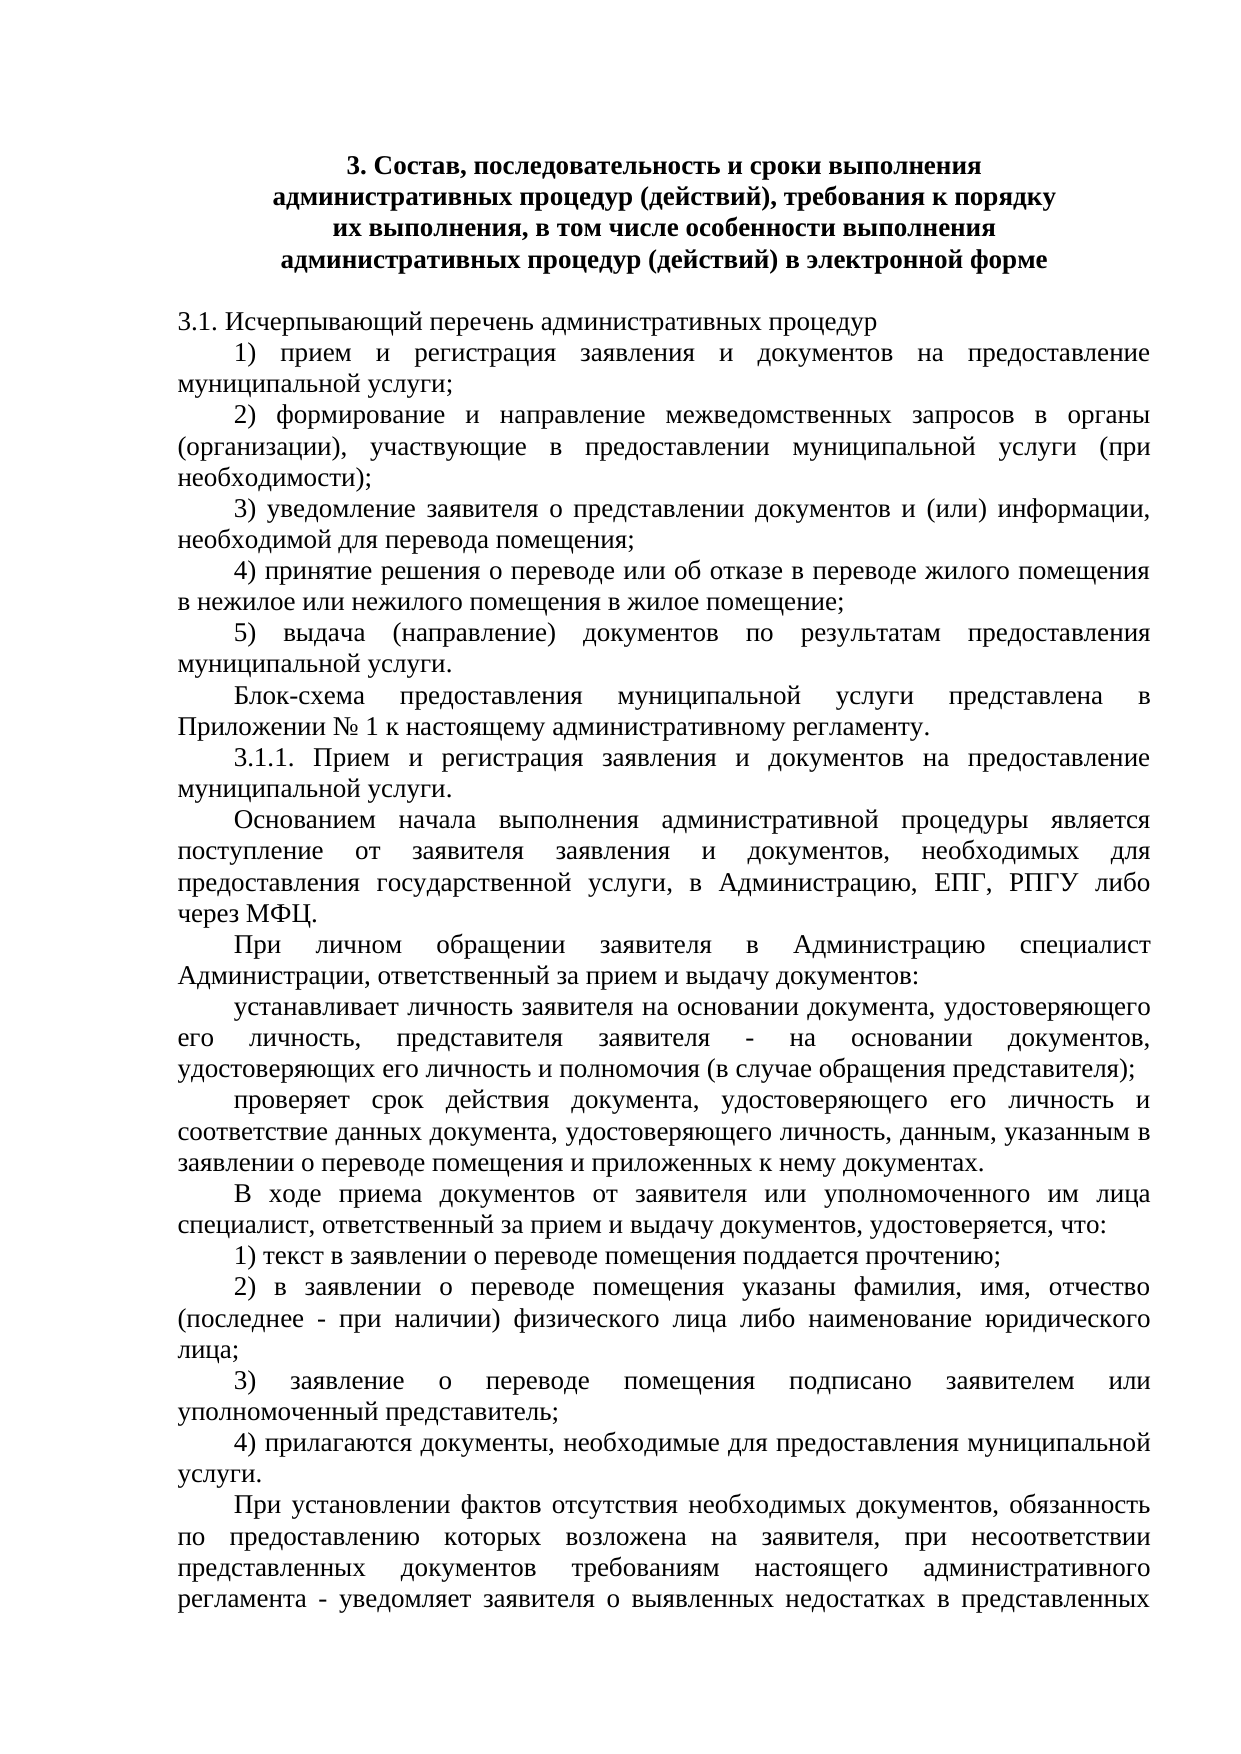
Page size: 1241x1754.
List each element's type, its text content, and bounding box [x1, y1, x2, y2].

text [177, 1488, 1152, 1613]
text При личном обращении заявителя в Администрацию специалист Администрации, ответственный за прием и выдачу документов: [177, 928, 1152, 990]
text 1) текст в заявлении о переводе помещения поддается прочтению; [177, 1239, 1152, 1271]
text Основанием начала выполнения административной процедуры является поступление от заявителя заявления и документов, необходимых для предоставления государственной услуги, в Администрацию, ЕПГ, РПГУ либо через МФЦ. [177, 803, 1152, 928]
text их выполнения, в том числе особенности выполнения [177, 212, 1152, 243]
text 2) формирование и направление межведомственных запросов в органы (организации), участвующие в предоставлении муниципальной услуги (при необходимости); [177, 398, 1152, 492]
text 4) принятие решения о переводе или об отказе в переводе жилого помещения в нежилое или нежилого помещения в жилое помещение; [177, 554, 1152, 616]
text 3.1. Исчерпывающий перечень административных процедур [177, 305, 1152, 336]
text 3.1.1. Прием и регистрация заявления и документов на предоставление муниципальной услуги. [177, 741, 1152, 803]
text В ходе приема документов от заявителя или уполномоченного им лица специалист, ответственный за прием и выдачу документов, удостоверяется, что: [177, 1177, 1152, 1239]
text 4) прилагаются документы, необходимые для предоставления муниципальной услуги. [177, 1426, 1152, 1488]
text проверяет срок действия документа, удостоверяющего его личность и соответствие данных документа, удостоверяющего личность, данным, указанным в заявлении о переводе помещения и приложенных к нему документах. [177, 1084, 1152, 1177]
text 3) уведомление заявителя о представлении документов и (или) информации, необходимой для перевода помещения; [177, 492, 1152, 554]
text Блок-схема предоставления муниципальной услуги представлена в Приложении № 1 к настоящему административному регламенту. [177, 679, 1152, 741]
text 3. Состав, последовательность и сроки выполнения [177, 149, 1152, 180]
text 3) заявление о переводе помещения подписано заявителем или уполномоченный представитель; [177, 1364, 1152, 1426]
text 1) прием и регистрация заявления и документов на предоставление муниципальной услуги; [177, 336, 1152, 398]
text 2) в заявлении о переводе помещения указаны фамилия, имя, отчество (последнее - при наличии) физического лица либо наименование юридического лица; [177, 1271, 1152, 1364]
text 5) выдача (направление) документов по результатам предоставления муниципальной услуги. [177, 616, 1152, 679]
text административных процедур (действий) в электронной форме [177, 243, 1152, 274]
text административных процедур (действий), требования к порядку [177, 180, 1152, 212]
text устанавливает личность заявителя на основании документа, удостоверяющего его личность, представителя заявителя - на основании документов, удостоверяющих его личность и полномочия (в случае обращения представителя); [177, 990, 1152, 1084]
